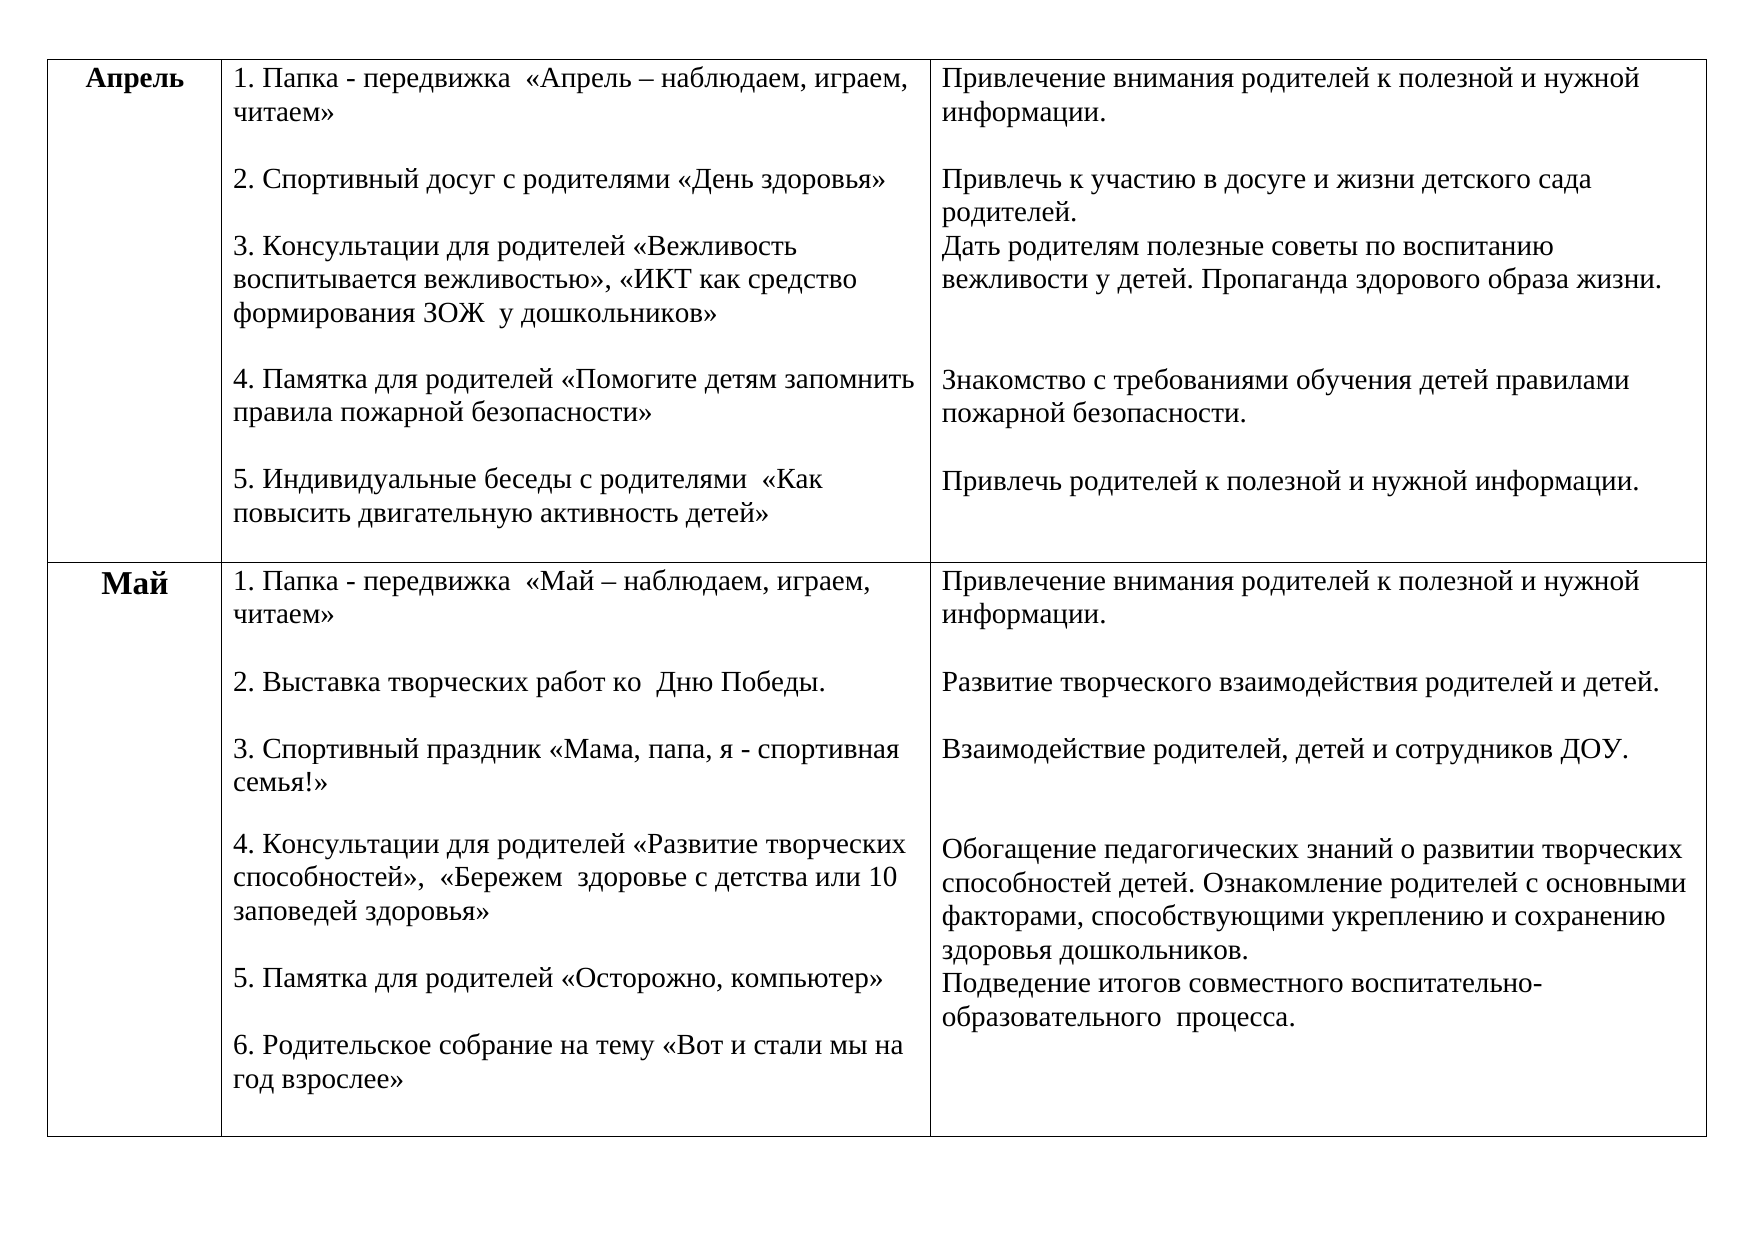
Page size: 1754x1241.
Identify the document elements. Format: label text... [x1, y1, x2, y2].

table_cell 1. Папка - передвижка «Апрель – наблюдаем, играем, читаем» 2. Спортивный досуг с родителями «День здоровья» 3. Консультации для родителей «Вежливость воспитывается вежливостью», «ИКТ как средство формирования ЗОЖ у дошкольников» 4. Памятка для родителей «Помогите детям запомнить правила пожарной безопасности» 5. Индивидуальные беседы с родителями «Как повысить двигательную активность детей» [222, 60, 930, 562]
table_cell Апрель [48, 60, 221, 562]
table_cell 1. Папка - передвижка «Май – наблюдаем, играем, читаем» 2. Выставка творческих работ ко Дню Победы. 3. Спортивный праздник «Мама, папа, я - спортивная семья!» 4. Консультации для родителей «Развитие творческих способностей», «Бережем здоровье с детства или 10 заповедей здоровья» 5. Памятка для родителей «Осторожно, компьютер» 6. Родительское собрание на тему «Вот и стали мы на год взрослее» [222, 563, 930, 1136]
table_cell Май [48, 563, 221, 1136]
table_cell Привлечение внимания родителей к полезной и нужной информации. Привлечь к участию в досуге и жизни детского сада родителей. Дать родителям полезные советы по воспитанию вежливости у детей. Пропаганда здорового образа жизни. Знакомство с требованиями обучения детей правилами пожарной безопасности. Привлечь родителей к полезной и нужной информации. [931, 60, 1706, 562]
table_cell Привлечение внимания родителей к полезной и нужной информации. Развитие творческого взаимодействия родителей и детей. Взаимодействие родителей, детей и сотрудников ДОУ. Обогащение педагогических знаний о развитии творческих способностей детей. Ознакомление родителей с основными факторами, способствующими укреплению и сохранению здоровья дошкольников. Подведение итогов совместного воспитательно-образовательного процесса. [931, 563, 1706, 1136]
